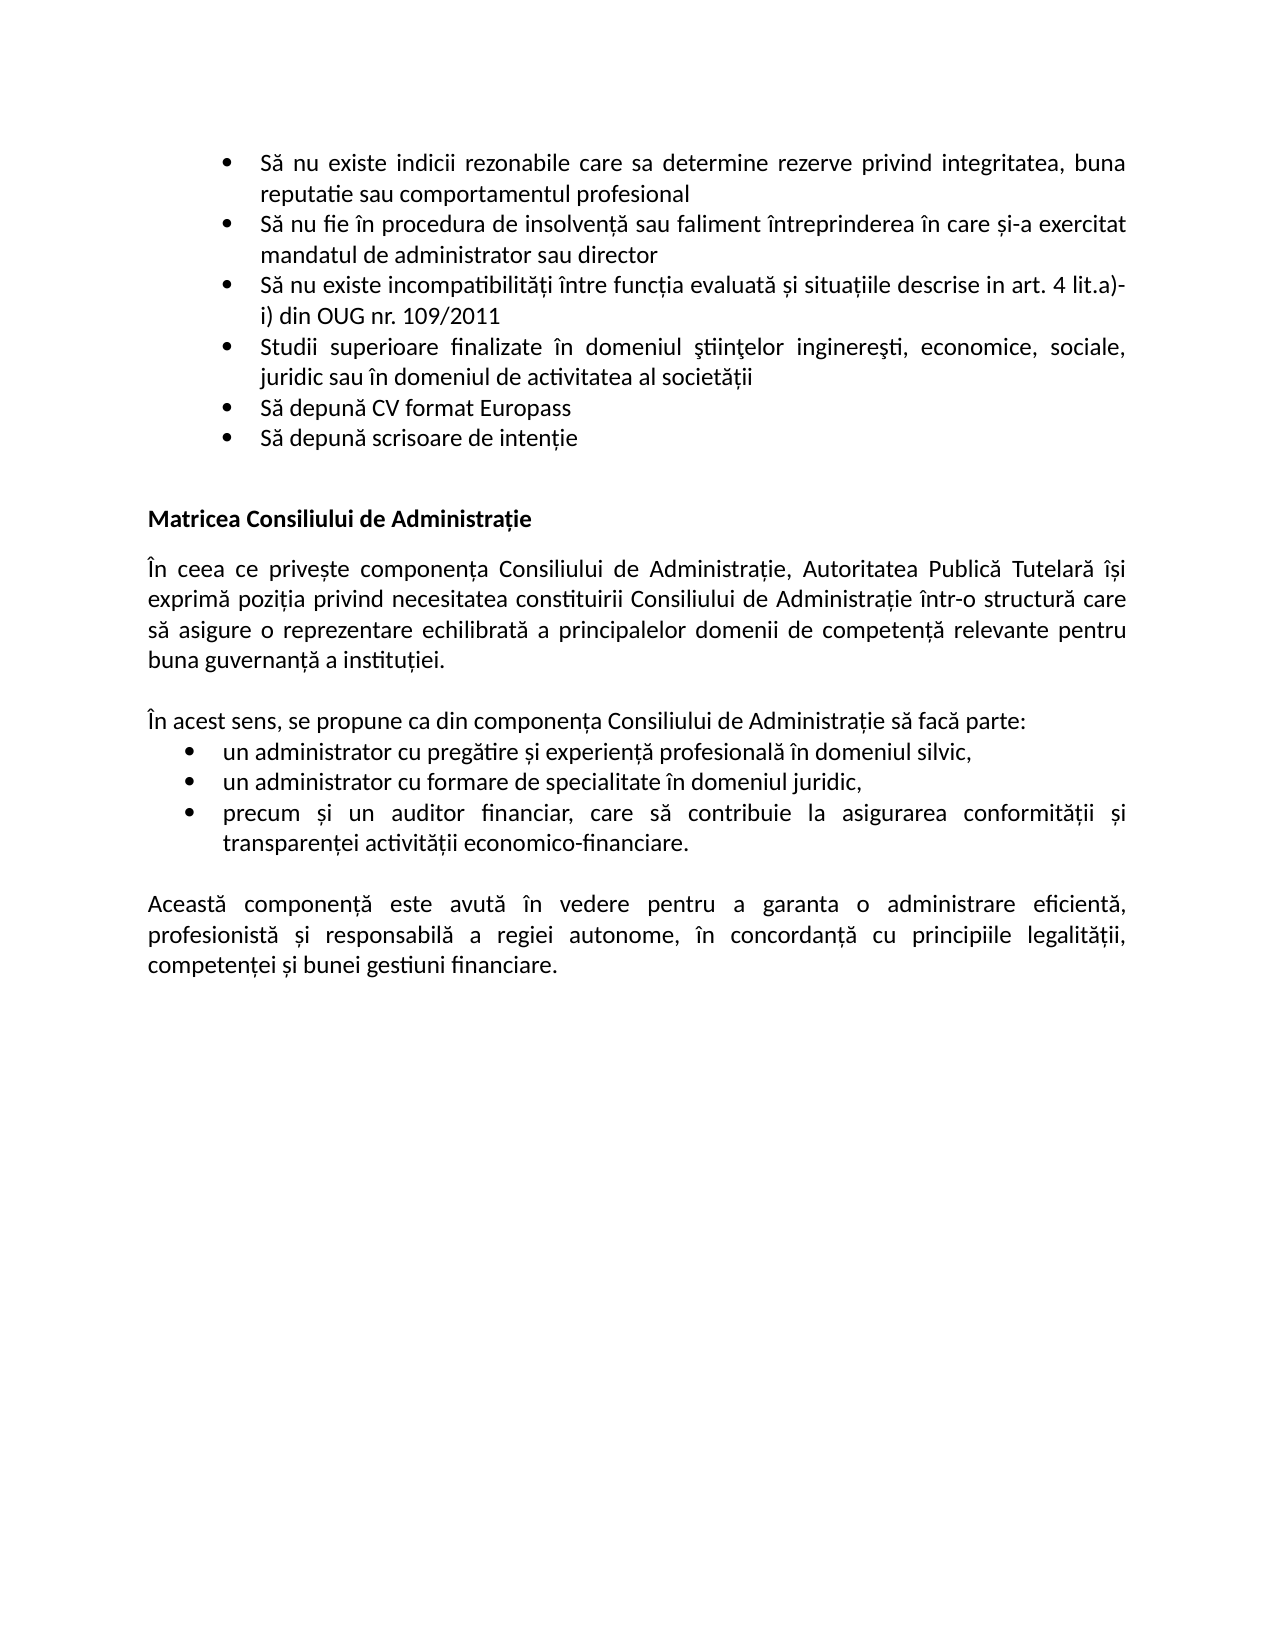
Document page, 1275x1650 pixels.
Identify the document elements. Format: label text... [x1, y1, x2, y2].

text Matricea Consiliului de Administrație [148, 503, 1127, 534]
text Această componență este avută în vedere pentru a garanta o administrare eficientă, profesionistă și responsabilă a regiei autonome, în concordanță cu principiile legalității, competenței și bunei gestiuni financiare. [148, 888, 1127, 980]
list un administrator cu pregătire și experiență profesională în domeniul silvic, [185, 736, 1127, 766]
list Să depună scrisoare de intenție [223, 422, 1127, 453]
list Să depună CV format Europass [223, 392, 1127, 422]
list un administrator cu formare de specialitate în domeniul juridic, [185, 766, 1127, 797]
list Să nu fie în procedura de insolvență sau faliment întreprinderea în care și-a exercitat mandatul de administrator sau director [223, 209, 1127, 270]
list Să nu existe indicii rezonabile care sa determine rezerve privind integritatea, buna reputatie sau comportamentul profesional [223, 148, 1127, 209]
list precum și un auditor financiar, care să contribuie la asigurarea conformității și transparenței activității economico-financiare. [185, 797, 1127, 858]
text În ceea ce privește componența Consiliului de Administrație, Autoritatea Publică Tutelară își exprimă poziția privind necesitatea constituirii Consiliului de Administrație într-o structură care să asigure o reprezentare echilibrată a principalelor domenii de competență relevante pentru buna guvernanță a instituției. [148, 553, 1127, 675]
list Să nu existe incompatibilități între funcția evaluată și situațiile descrise in art. 4 lit.a)-i) din OUG nr. 109/2011 [223, 270, 1127, 331]
list Studii superioare finalizate în domeniul ştiinţelor inginereşti, economice, sociale, juridic sau în domeniul de activitatea al societății [223, 331, 1127, 392]
text În acest sens, se propune ca din componența Consiliului de Administrație să facă parte: [148, 705, 1127, 736]
